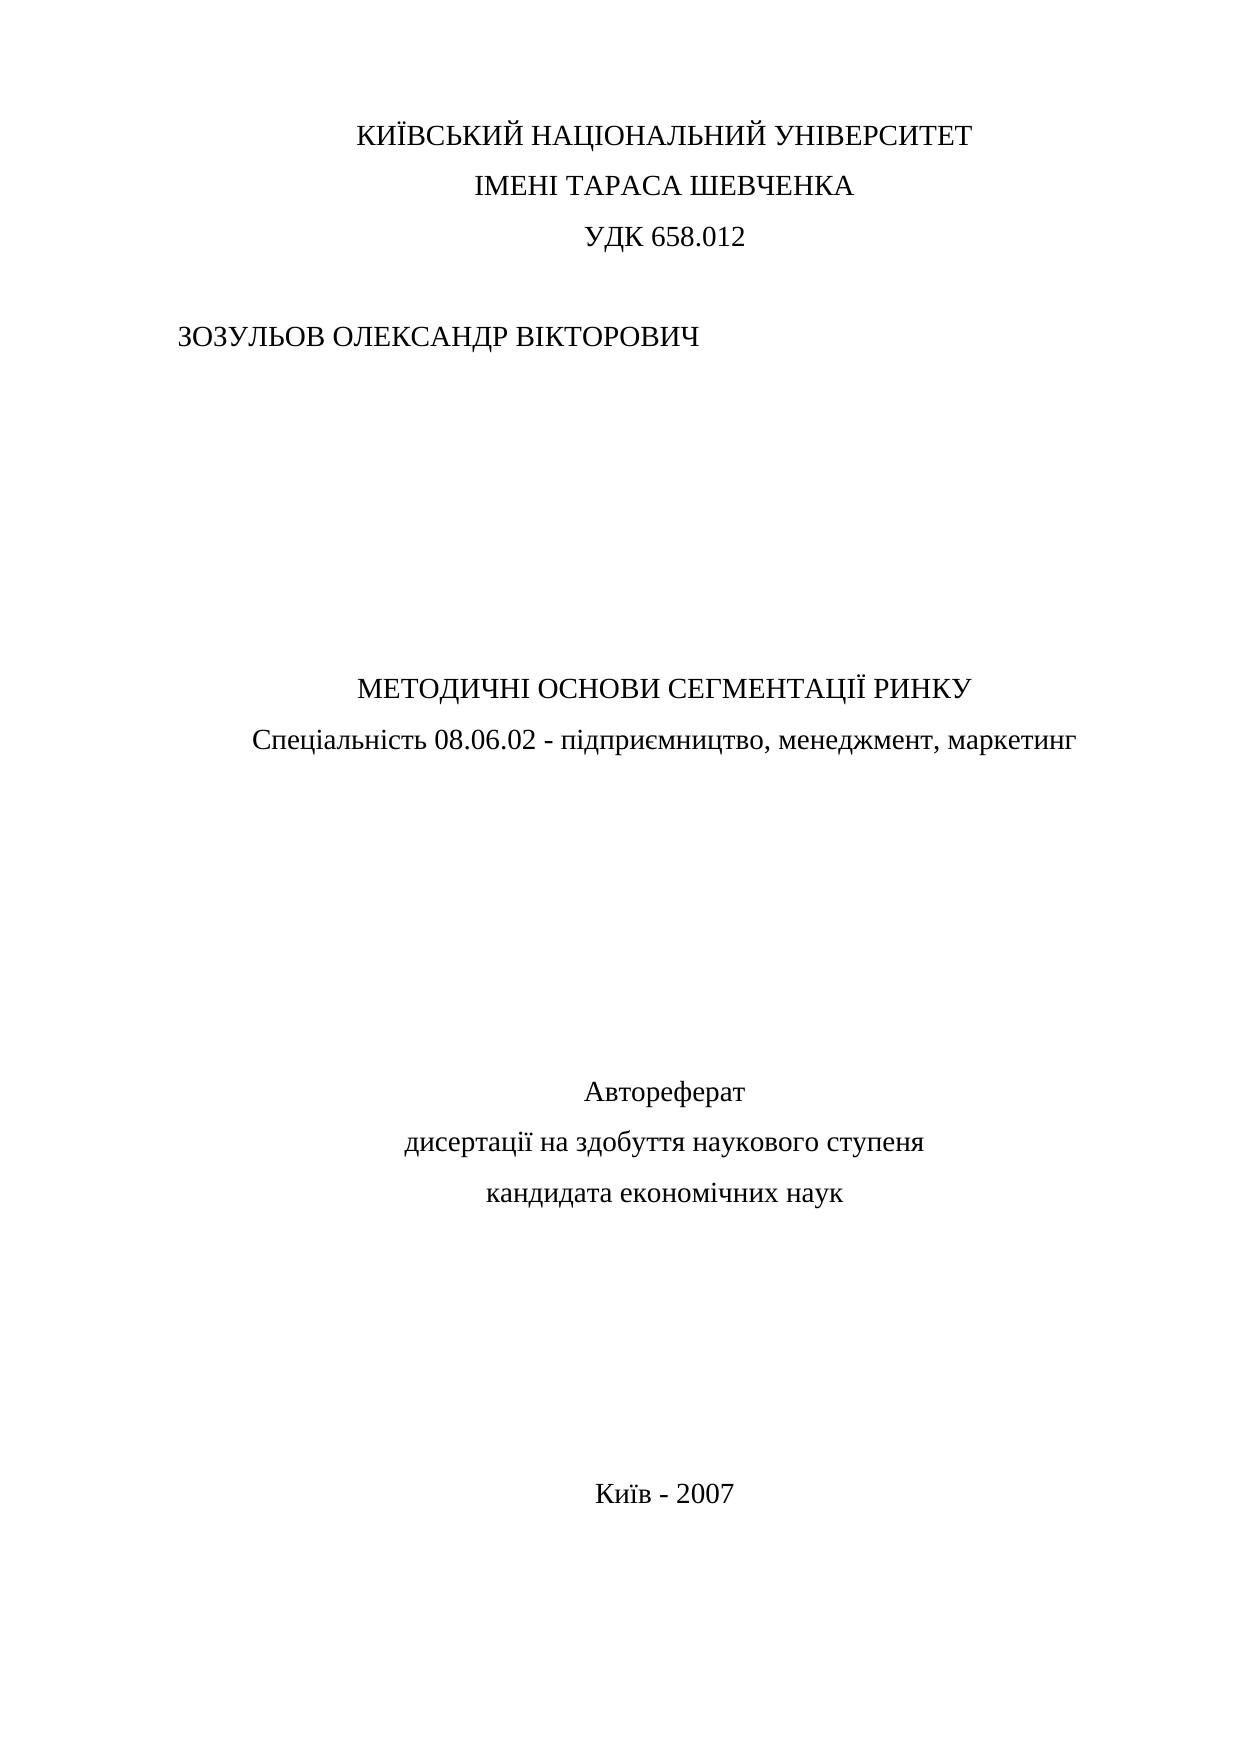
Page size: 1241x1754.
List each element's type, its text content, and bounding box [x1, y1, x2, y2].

text КИЇВСЬКИЙ НАЦІОНАЛЬНИЙ УНІВЕРСИТЕТ [177, 118, 1152, 152]
text Автореферат [177, 1074, 1152, 1108]
text Київ - 2007 [177, 1477, 1152, 1510]
text УДК 658.012 [177, 219, 1152, 252]
text дисертації на здобуття наукового ступеня [177, 1124, 1152, 1158]
text ЗОЗУЛЬОВ ОЛЕКСАНДР ВІКТОРОВИЧ [177, 319, 1152, 353]
text МЕТОДИЧНІ ОСНОВИ СЕГМЕНТАЦІЇ РИНКУ [177, 672, 1152, 705]
text ІМЕНІ ТАРАСА ШЕВЧЕНКА [177, 168, 1152, 202]
text кандидата економічних наук [177, 1175, 1152, 1208]
text Спеціальність 08.06.02 - підприємництво, менеджмент, маркетинг [177, 722, 1152, 755]
